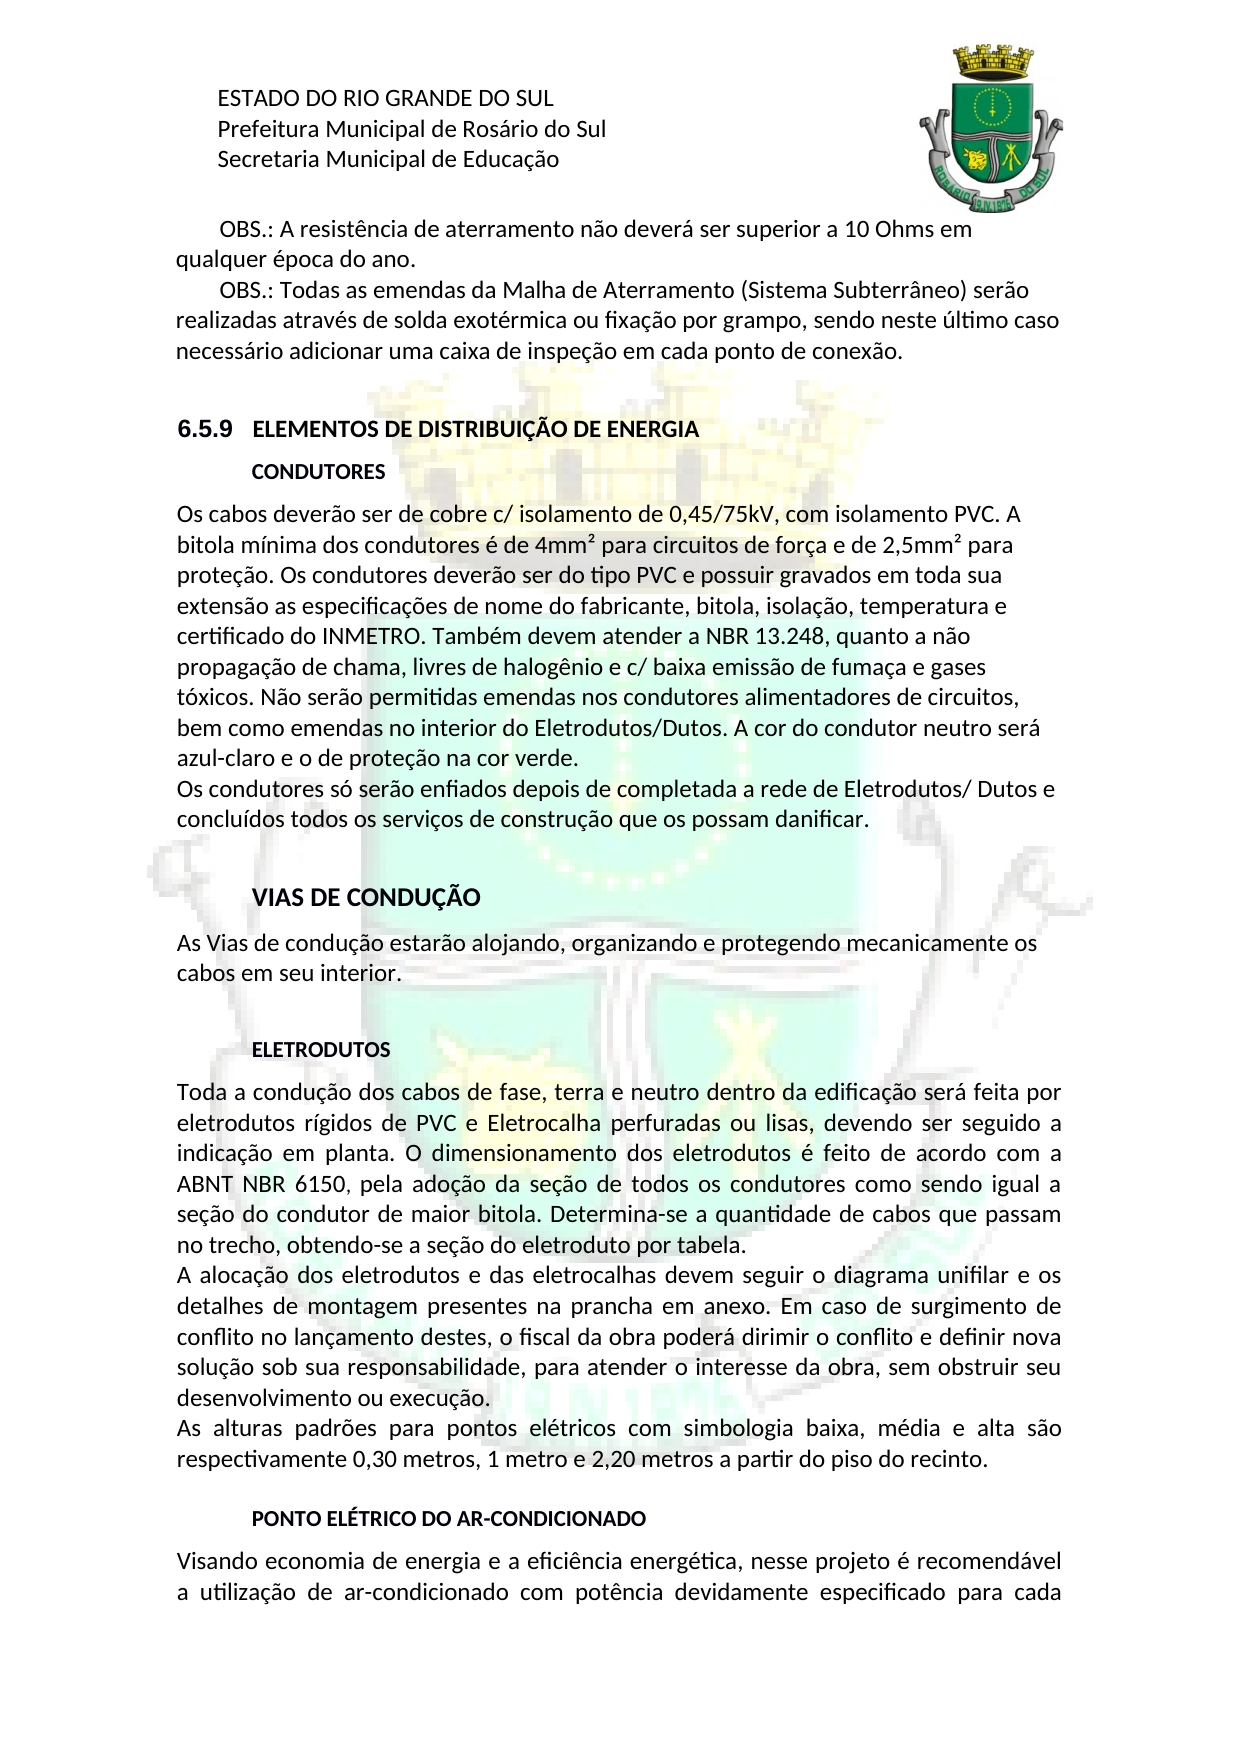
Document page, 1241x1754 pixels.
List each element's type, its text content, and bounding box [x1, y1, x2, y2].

text VIAS DE CONDUÇÃO [252, 880, 1063, 913]
text As Vias de condução estarão alojando, organizando e protegendo mecanicamente os cabos em seu interior. [177, 927, 1063, 988]
text Os condutores só serão enfiados depois de completada a rede de Eletrodutos/ Dutos e concluídos todos os serviços de construção que os possam danificar. [177, 773, 1063, 834]
text CONDUTORES [252, 457, 1063, 485]
text PONTO ELÉTRICO DO AR-CONDICIONADO [252, 1504, 1063, 1532]
text ELETRODUTOS [252, 1035, 1063, 1063]
text As alturas padrões para pontos elétricos com simbologia baixa, média e alta são respectivamente 0,30 metros, 1 metro e 2,20 metros a partir do piso do recinto. [177, 1412, 1063, 1473]
text Os cabos deverão ser de cobre c/ isolamento de 0,45/75kV, com isolamento PVC. A bitola mínima dos condutores é de 4mm² para circuitos de força e de 2,5mm² para proteção. Os condutores deverão ser do tipo PVC e possuir gravados em toda sua extensão as especificações de nome do fabricante, bitola, isolação, temperatura e certificado do INMETRO. Também devem atender a NBR 13.248, quanto a não propagação de chama, livres de halogênio e c/ baixa emissão de fumaça e gases tóxicos. Não serão permitidas emendas nos condutores alimentadores de circuitos, bem como emendas no interior do Eletrodutos/Dutos. A cor do condutor neutro será azul-claro e o de proteção na cor verde. [177, 498, 1063, 773]
text OBS.: A resistência de aterramento não deverá ser superior a 10 Ohms em qualquer época do ano. [176, 213, 1063, 274]
text OBS.: Todas as emendas da Malha de Aterramento (Sistema Subterrâneo) serão realizadas através de solda exotérmica ou fixação por grampo, sendo neste último caso necessário adicionar uma caixa de inspeção em cada ponto de conexão. [176, 274, 1063, 366]
text Toda a condução dos cabos de fase, terra e neutro dentro da edificação será feita por eletrodutos rígidos de PVC e Eletrocalha perfuradas ou lisas, devendo ser seguido a indicação em planta. O dimensionamento dos eletrodutos é feito de acordo com a ABNT NBR 6150, pela adoção da seção de todos os condutores como sendo igual a seção do condutor de maior bitola. Determina-se a quantidade de cabos que passam no trecho, obtendo-se a seção do eletroduto por tabela. [177, 1076, 1063, 1259]
subtitle ELEMENTOS DE DISTRIBUIÇÃO DE ENERGIA [177, 413, 1063, 443]
text A alocação dos eletrodutos e das eletrocalhas devem seguir o diagrama unifilar e os detalhes de montagem presentes na prancha em anexo. Em caso de surgimento de conflito no lançamento destes, o fiscal da obra poderá dirimir o conflito e definir nova solução sob sua responsabilidade, para atender o interesse da obra, sem obstruir seu desenvolvimento ou execução. [177, 1259, 1063, 1412]
picture [919, 44, 1064, 213]
